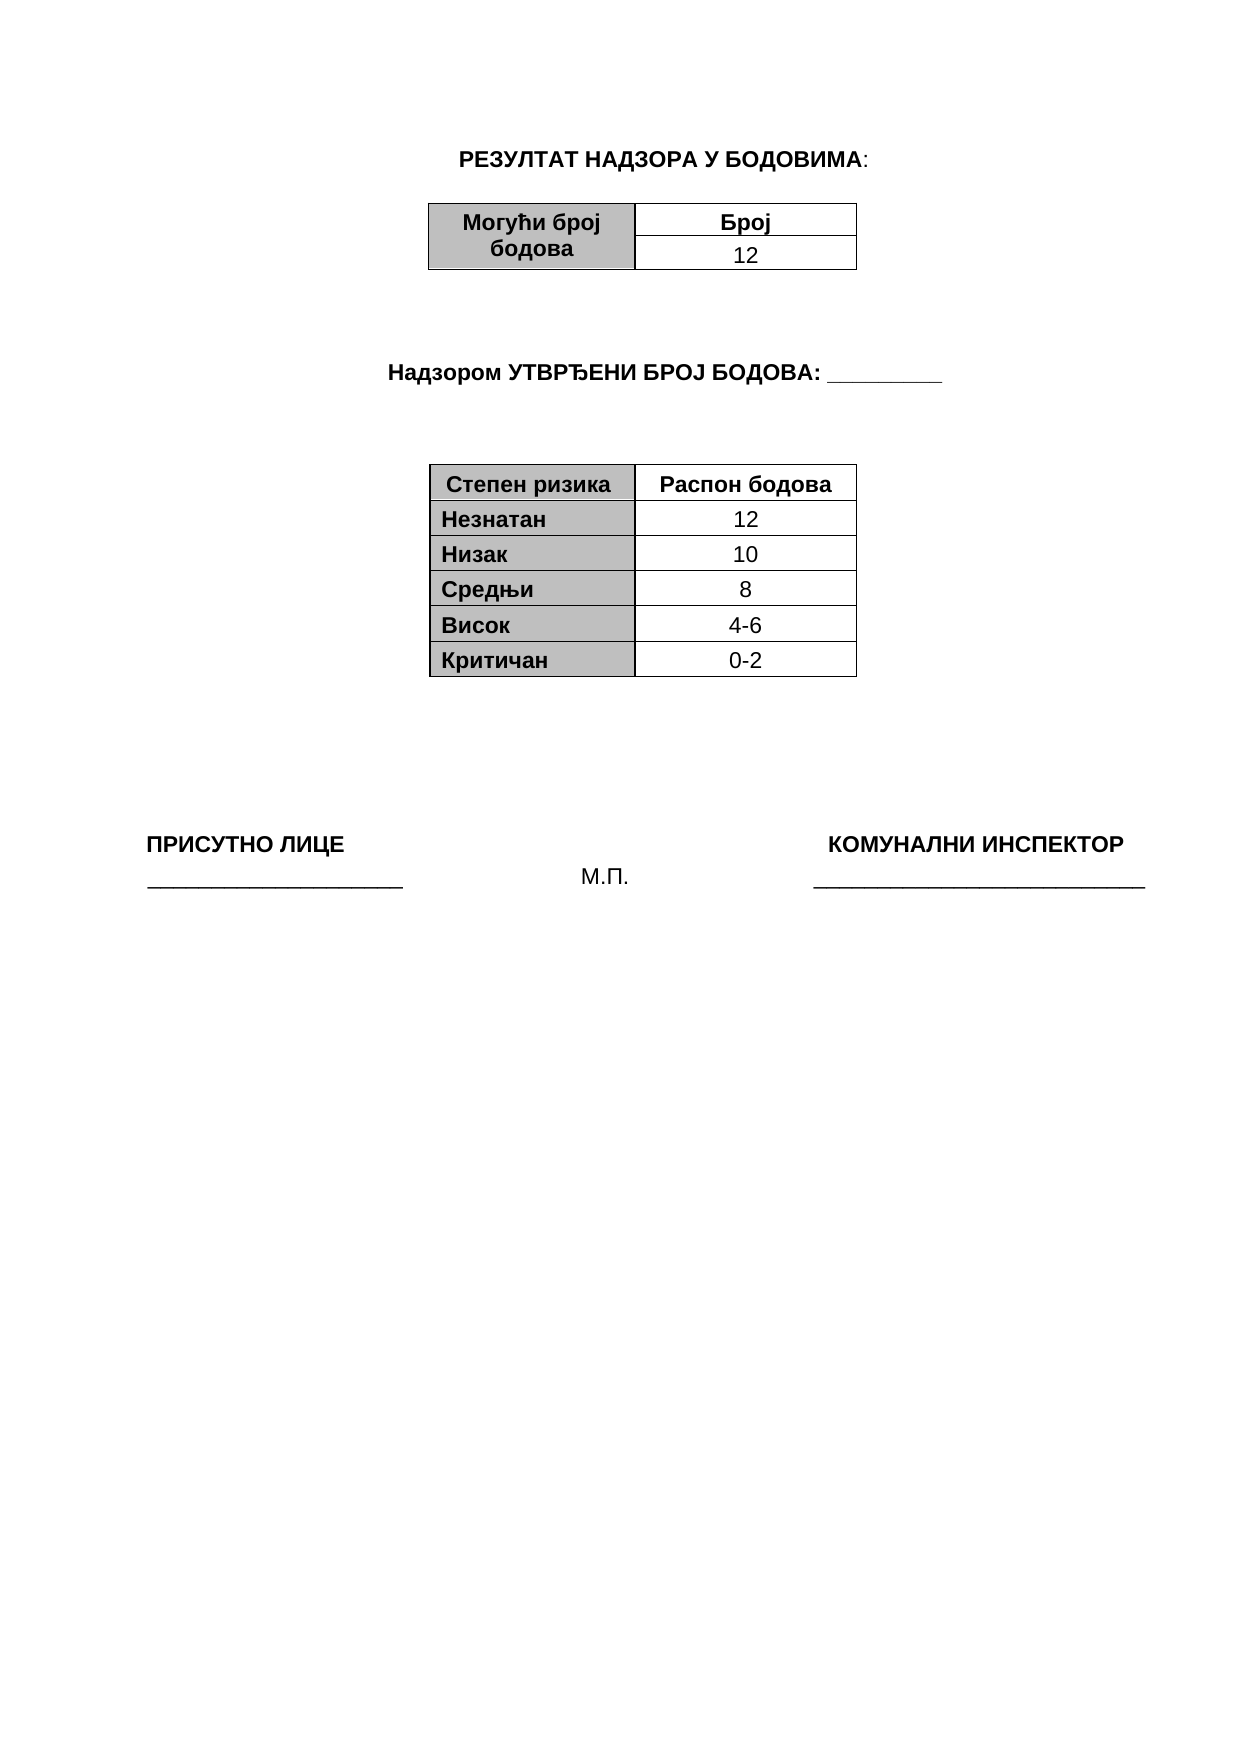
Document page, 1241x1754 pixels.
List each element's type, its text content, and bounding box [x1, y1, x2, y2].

table_cell Незнатан [431, 501, 634, 535]
table_cell Средњи [431, 571, 634, 605]
text РЕЗУЛТАТ НАДЗОРА У БОДОВИМА: [146, 146, 1181, 172]
table_header Број [636, 204, 856, 235]
table_cell Критичан [431, 642, 634, 676]
text ____________________ М.П. __________________________ [148, 863, 1181, 889]
table_header Могући број бодова [429, 204, 634, 268]
table_cell Низак [431, 536, 634, 570]
table_header Степен ризика [431, 465, 634, 499]
table_cell 8 [636, 571, 856, 605]
table_cell 4-6 [636, 606, 856, 641]
table_header Распон бодова [636, 465, 856, 499]
text ПРИСУТНО ЛИЦЕ КОМУНАЛНИ ИНСПЕКТОР [146, 831, 1181, 857]
table_cell 12 [636, 501, 856, 535]
table_cell Висок [431, 606, 634, 641]
table_cell 0-2 [636, 642, 856, 676]
text Надзором УТВРЂЕНИ БРОЈ БОДОВА: _________ [148, 359, 1181, 385]
table_cell 10 [636, 536, 856, 570]
table_cell 12 [636, 236, 856, 268]
